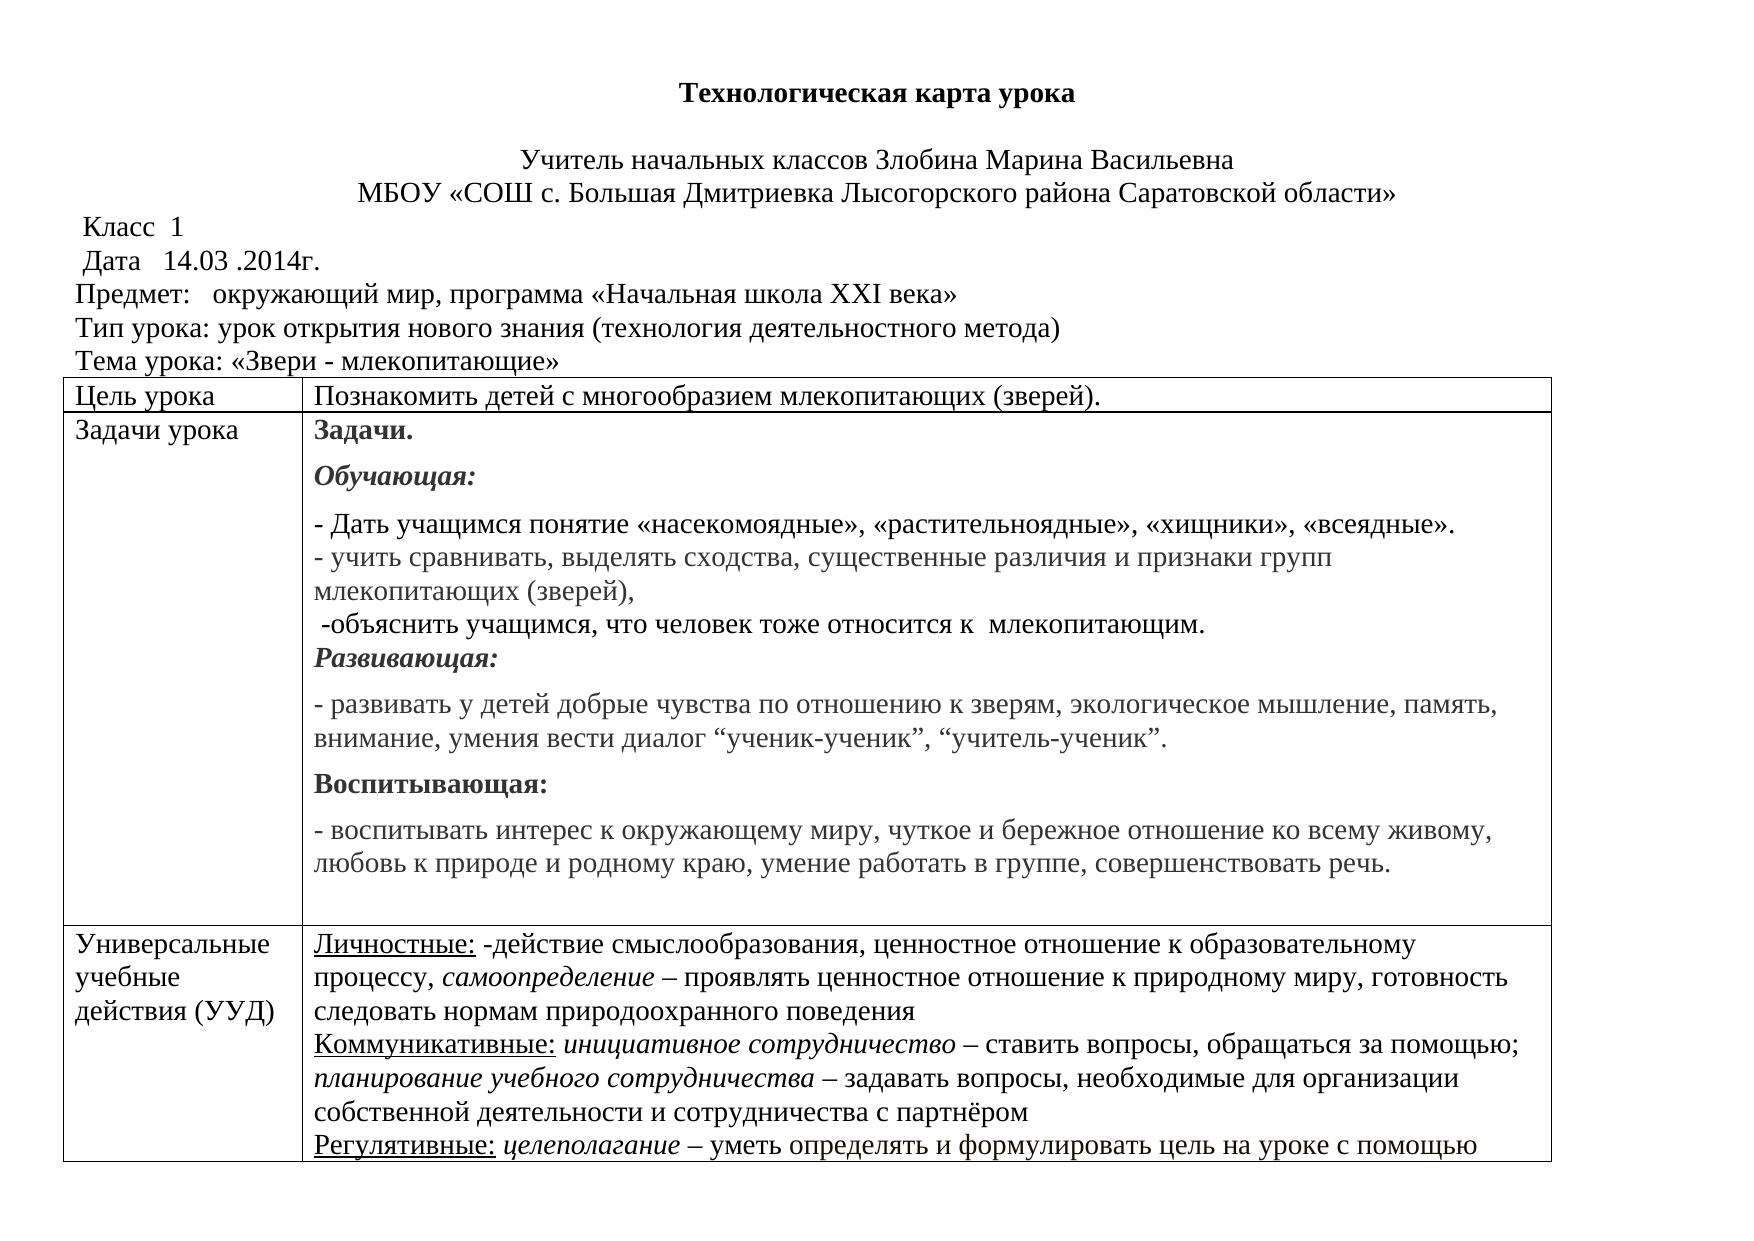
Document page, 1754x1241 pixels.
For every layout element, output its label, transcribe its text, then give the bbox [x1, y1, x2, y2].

text Технологическая карта урока [75, 75, 1679, 108]
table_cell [303, 926, 1551, 1161]
text МБОУ «СОШ с. Большая Дмитриевка Лысогорского района Саратовской области» [75, 176, 1679, 209]
table_header Цель урока [64, 378, 302, 411]
text Тема урока: «Звери - млекопитающие» [75, 343, 1679, 377]
table_cell Задачи урока [64, 413, 302, 925]
text Учитель начальных классов Злобина Марина Васильевна [75, 142, 1679, 176]
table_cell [64, 926, 302, 1161]
text Класс 1 [75, 209, 1679, 243]
text Дата 14.03 .2014г. [75, 243, 1679, 276]
text Тип урока: урок открытия нового знания (технология деятельностного метода) [75, 310, 1679, 343]
text Предмет: окружающий мир, программа «Начальная школа XXІ века» [75, 276, 1679, 310]
table_header Познакомить детей с многообразием млекопитающих (зверей). [303, 378, 1551, 411]
table_cell Задачи. Обучающая: - Дать учащимся понятие «насекомоядные», «растительноядные», «хищники», «всеядные». - учить сравнивать, выделять сходства, существенные различия и признаки групп млекопитающих (зверей), -объяснить учащимся, что человек тоже относится к млекопитающим. Развивающая: - развивать у детей добрые чувства по отношению к зверям, экологическое мышление, память, внимание, умения вести диалог “ученик-ученик”, “учитель-ученик”. Воспитывающая: - воспитывать интерес к окружающему миру, чуткое и бережное отношение ко всему живому, любовь к природе и родному краю, умение работать в группе, совершенствовать речь. [303, 413, 1551, 925]
